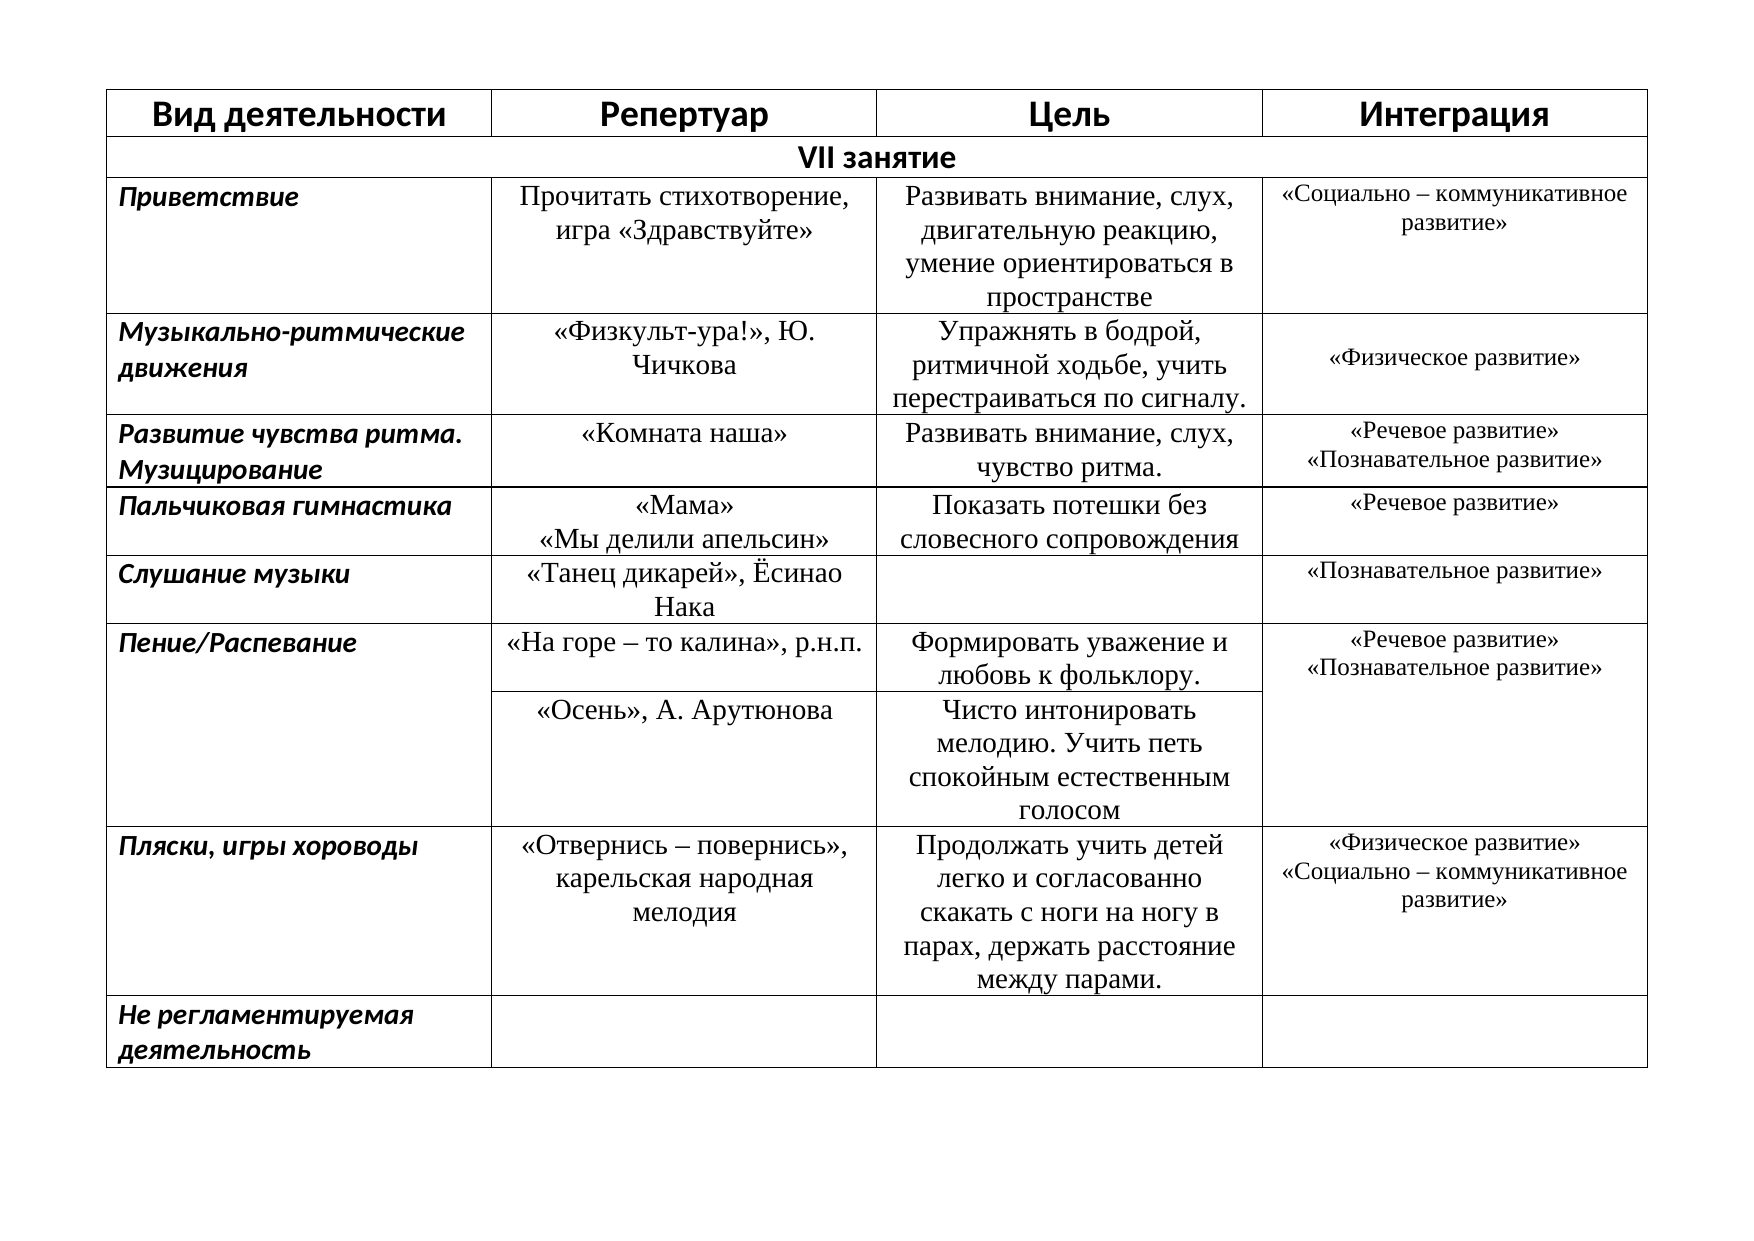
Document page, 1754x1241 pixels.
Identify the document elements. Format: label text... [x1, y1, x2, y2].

table_cell Музыкально-ритмические движения [107, 314, 491, 414]
table_cell [877, 996, 1262, 1067]
table_cell «Мама» «Мы делили апельсин» [492, 488, 876, 554]
table_cell «Речевое развитие» «Познавательное развитие» [1263, 624, 1647, 826]
table_header Цель [877, 90, 1262, 136]
table_cell «Речевое развитие» «Познавательное развитие» [1263, 415, 1647, 486]
table_cell VII занятие [107, 137, 1647, 177]
table_cell Не регламентируемая деятельность [107, 996, 491, 1067]
table_cell Пальчиковая гимнастика [107, 488, 491, 554]
table_cell [877, 556, 1262, 623]
table_cell «Физическое развитие» «Социально – коммуникативное развитие» [1263, 827, 1647, 995]
table_cell «Танец дикарей», Ёсинао Нака [492, 556, 876, 623]
table_cell Пение/Распевание [107, 624, 491, 826]
table_header Интеграция [1263, 90, 1647, 136]
table_cell Приветствие [107, 178, 491, 312]
table_header Репертуар [492, 90, 876, 136]
table_cell [1263, 996, 1647, 1067]
table_cell «Осень», А. Арутюнова [492, 692, 876, 826]
table_cell «На горе – то калина», р.н.п. [492, 624, 876, 691]
table_cell «Социально – коммуникативное развитие» [1263, 178, 1647, 312]
table_cell Показать потешки без словесного сопровождения [877, 488, 1262, 554]
table_cell «Физкульт-ура!», Ю. Чичкова [492, 314, 876, 414]
table_cell «Физическое развитие» [1263, 314, 1647, 414]
table_cell Чисто интонировать мелодию. Учить петь спокойным естественным голосом [877, 692, 1262, 826]
table_cell Формировать уважение и любовь к фольклору. [877, 624, 1262, 691]
table_cell «Познавательное развитие» [1263, 556, 1647, 623]
table_cell Развивать внимание, слух, двигательную реакцию, умение ориентироваться в пространстве [877, 178, 1262, 312]
table_cell Развитие чувства ритма. Музицирование [107, 415, 491, 486]
table_header Вид деятельности [107, 90, 491, 136]
table_cell Прочитать стихотворение, игра «Здравствуйте» [492, 178, 876, 312]
table_cell «Отвернись – повернись», карельская народная мелодия [492, 827, 876, 995]
table_cell «Комната наша» [492, 415, 876, 486]
table_cell Упражнять в бодрой, ритмичной ходьбе, учить перестраиваться по сигналу. [877, 314, 1262, 414]
table_cell Слушание музыки [107, 556, 491, 623]
table_cell Пляски, игры хороводы [107, 827, 491, 995]
table_cell [492, 996, 876, 1067]
table_cell «Речевое развитие» [1263, 488, 1647, 554]
table_cell Развивать внимание, слух, чувство ритма. [877, 415, 1262, 486]
table_cell Продолжать учить детей легко и согласованно скакать с ноги на ногу в парах, держать расстояние между парами. [877, 827, 1262, 995]
